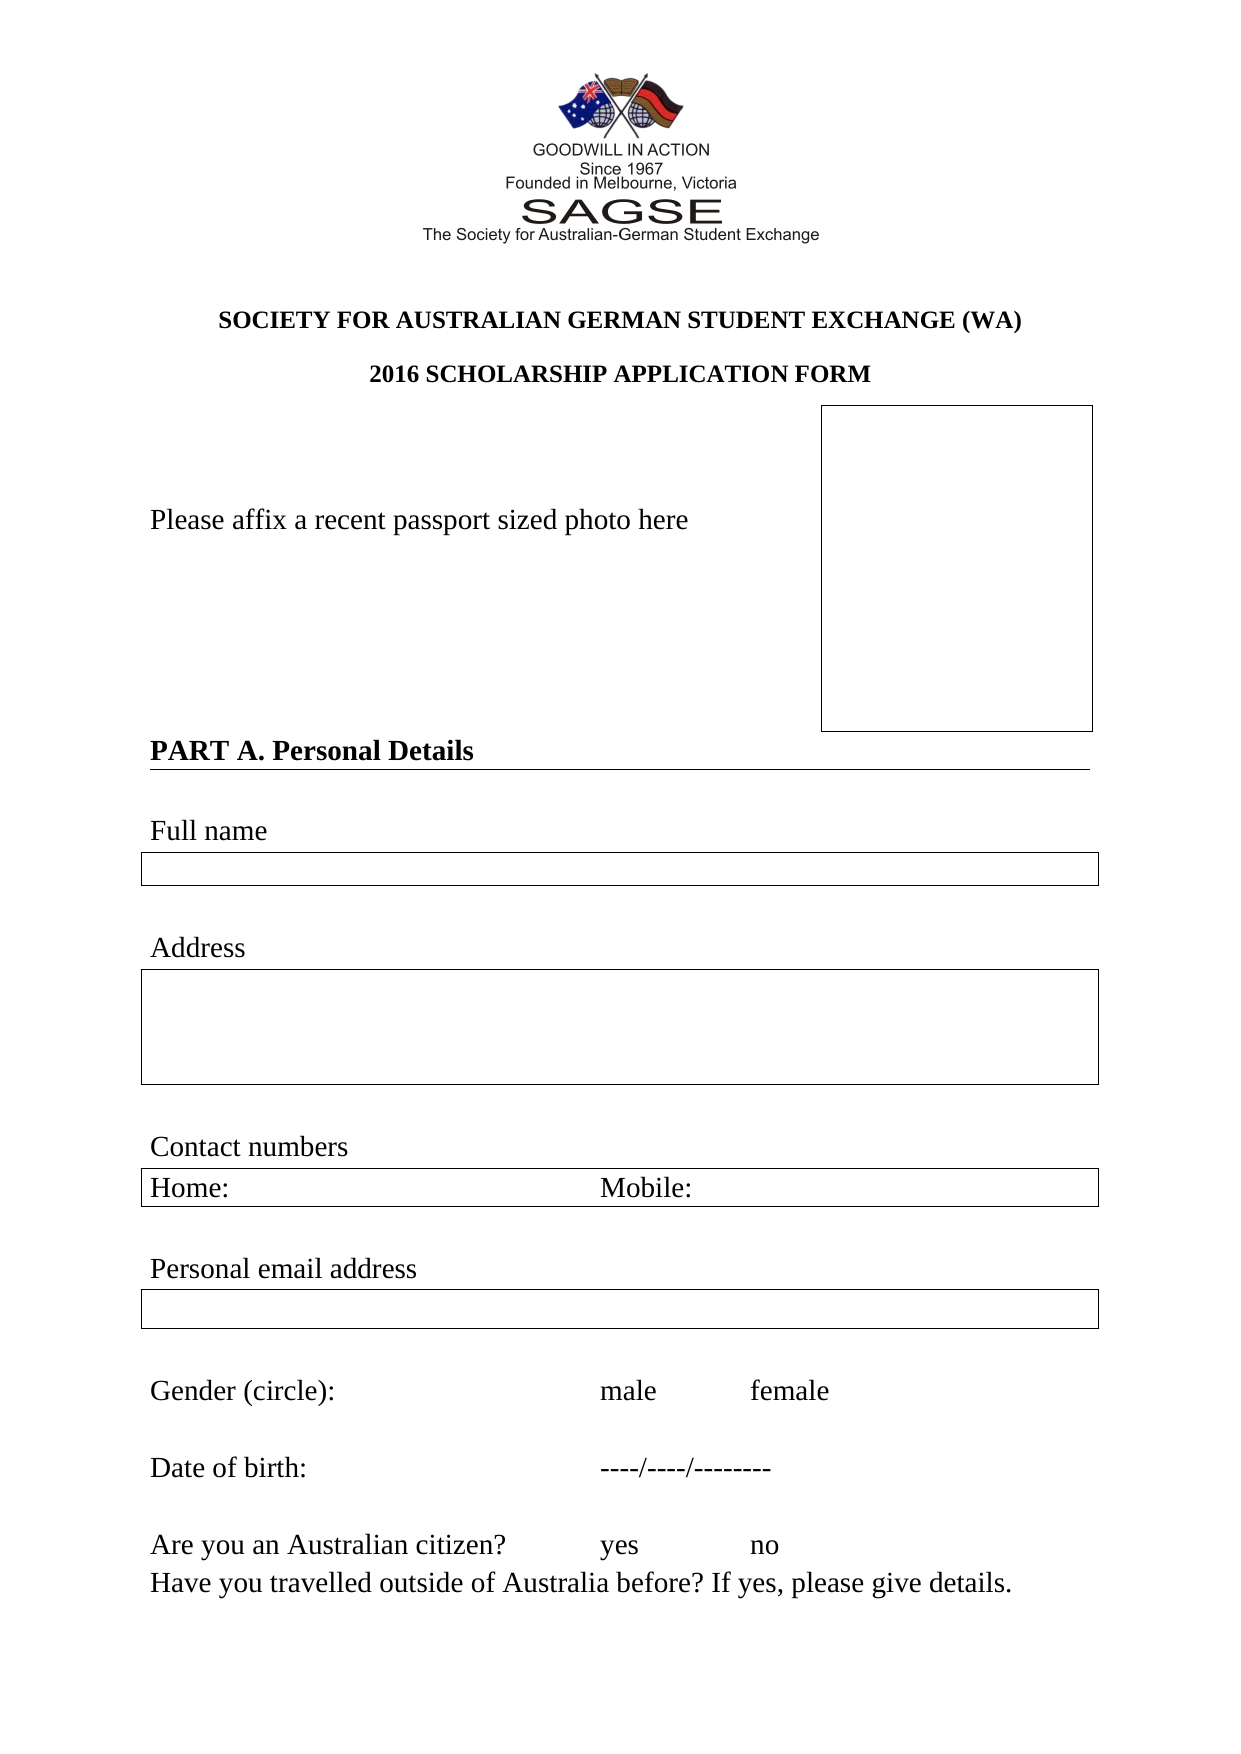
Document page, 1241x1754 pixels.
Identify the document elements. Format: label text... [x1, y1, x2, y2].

text Personal email address [150, 1251, 1090, 1284]
text PART A. Personal Details [150, 733, 1090, 769]
text Are you an Australian citizen? yes no [150, 1527, 1090, 1560]
text Contact numbers [150, 1129, 1090, 1162]
text Full name [150, 813, 1090, 847]
text Please affix a recent passport sized photo here [150, 502, 821, 536]
text SOCIETY FOR AUSTRALIAN GERMAN STUDENT EXCHANGE (WA) [150, 305, 1090, 334]
text Home: Mobile: [142, 1169, 1098, 1206]
text Address [150, 930, 1090, 963]
picture [416, 73, 824, 244]
text Date of birth: ----/----/-------- [150, 1450, 1090, 1483]
text Have you travelled outside of Australia before? If yes, please give details. [150, 1565, 1090, 1599]
text 2016 SCHOLARSHIP APPLICATION FORM [150, 359, 1090, 388]
text Gender (circle): male female [150, 1373, 1090, 1406]
